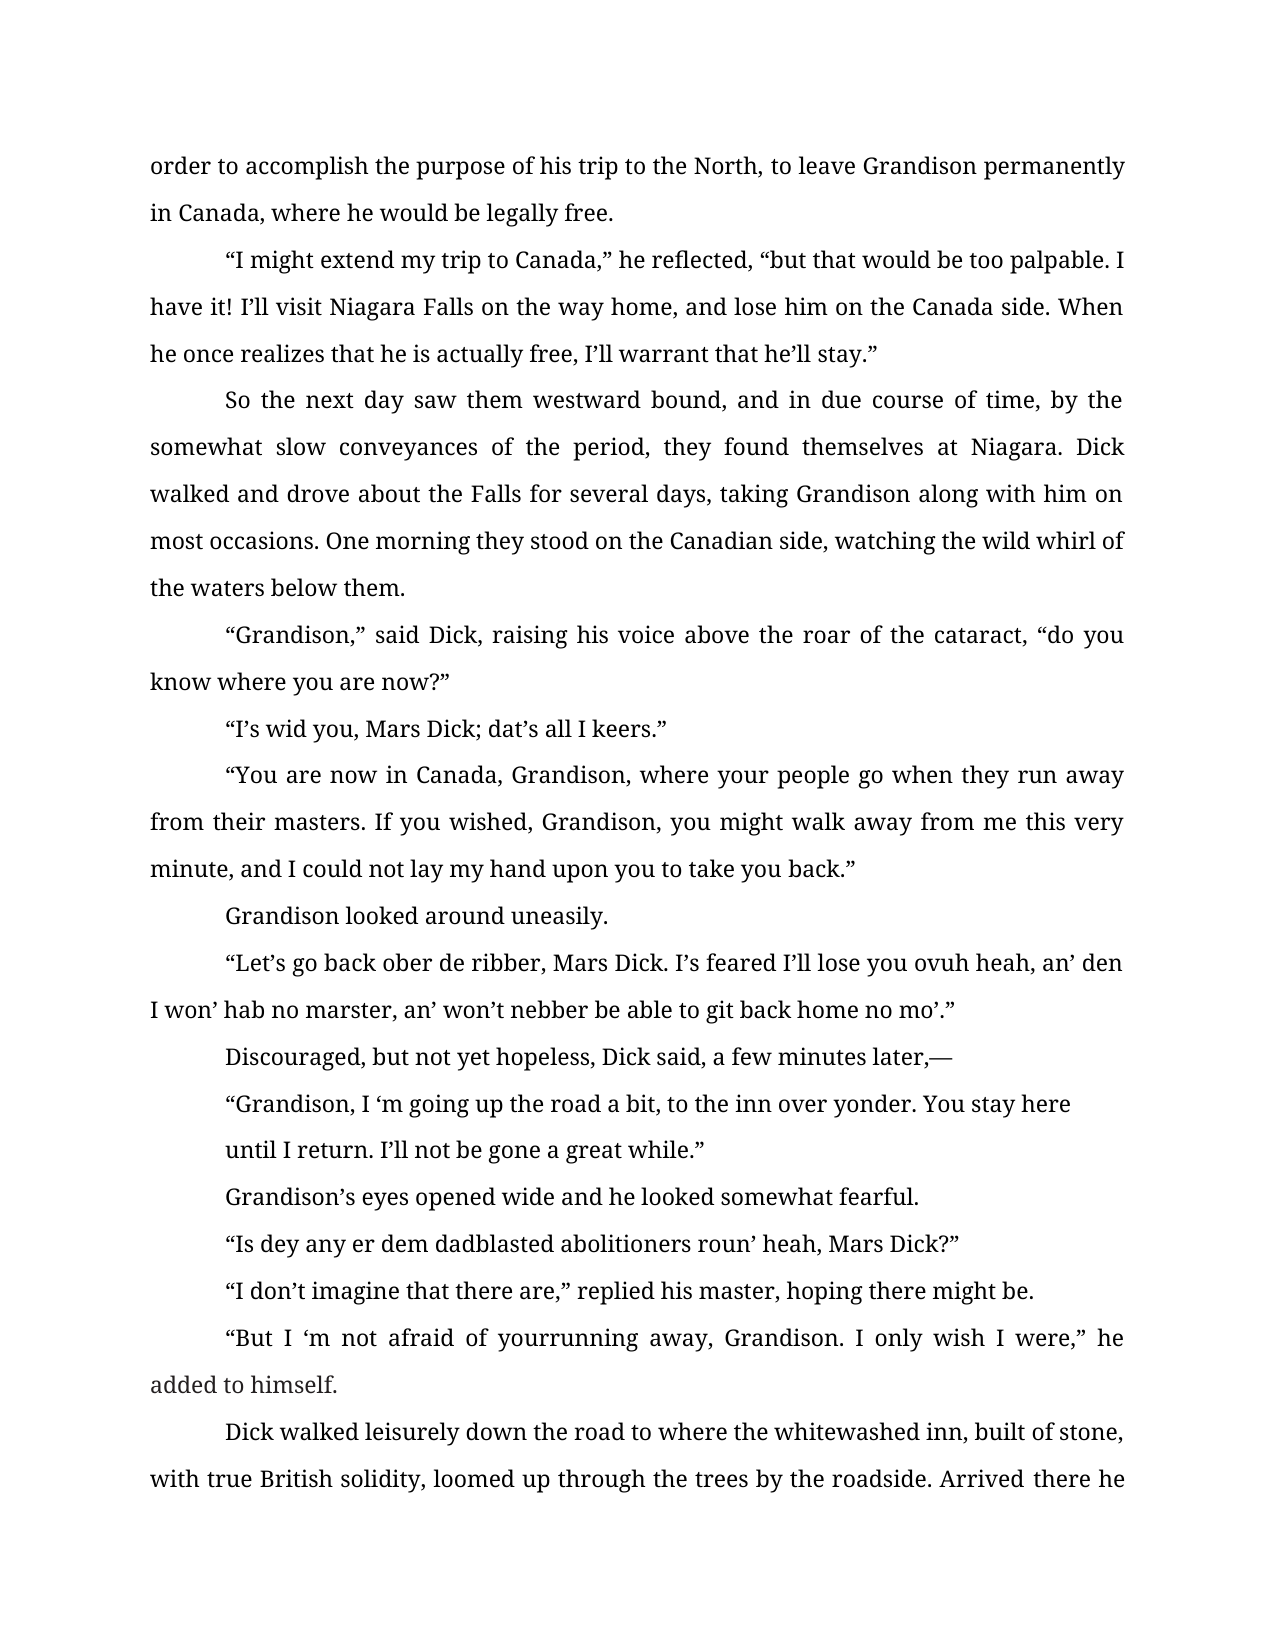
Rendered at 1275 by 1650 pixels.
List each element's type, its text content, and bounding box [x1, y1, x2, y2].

text “I’s wid you, Mars Dick; dat’s all I keers.” [150, 712, 1125, 744]
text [150, 150, 1125, 228]
text “I don’t imagine that there are,” replied his master, hoping there might be. [150, 1275, 1125, 1306]
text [150, 1416, 1125, 1494]
text So the next day saw them westward bound, and in due course of time, by the somewhat slow conveyances of the period, they found themselves at Niagara. Dick walked and drove about the Falls for several days, taking Grandison along with him on most occasions. One morning they stood on the Canadian side, watching the wild whirl of the waters below them. [150, 384, 1125, 603]
text “But I ‘m not afraid of yourrunning away, Grandison. I only wish I were,” he added to himself. [150, 1322, 1125, 1400]
text “Is dey any er dem dadblasted abolitioners roun’ heah, Mars Dick?” [150, 1228, 1125, 1259]
text “You are now in Canada, Grandison, where your people go when they run away from their masters. If you wished, Grandison, you might walk away from me this very minute, and I could not lay my hand upon you to take you back.” [150, 759, 1125, 884]
text until I return. I’ll not be gone a great while.” [150, 1134, 1125, 1166]
text Grandison’s eyes opened wide and he looked somewhat fearful. [150, 1181, 1125, 1212]
text “Let’s go back ober de ribber, Mars Dick. I’s feared I’ll lose you ovuh heah, an’ den I won’ hab no marster, an’ won’t nebber be able to git back home no mo’.” [150, 947, 1125, 1025]
text “Grandison, I ‘m going up the road a bit, to the inn over yonder. You stay here [150, 1087, 1125, 1119]
text Grandison looked around uneasily. [150, 900, 1125, 931]
text “I might extend my trip to Canada,” he reflected, “but that would be too palpable. I have it! I’ll visit Niagara Falls on the way home, and lose him on the Canada side. When he once realizes that he is actually free, I’ll warrant that he’ll stay.” [150, 244, 1125, 369]
text Discouraged, but not yet hopeless, Dick said, a few minutes later,— [150, 1041, 1125, 1072]
text “Grandison,” said Dick, raising his voice above the roar of the cataract, “do you know where you are now?” [150, 619, 1125, 697]
